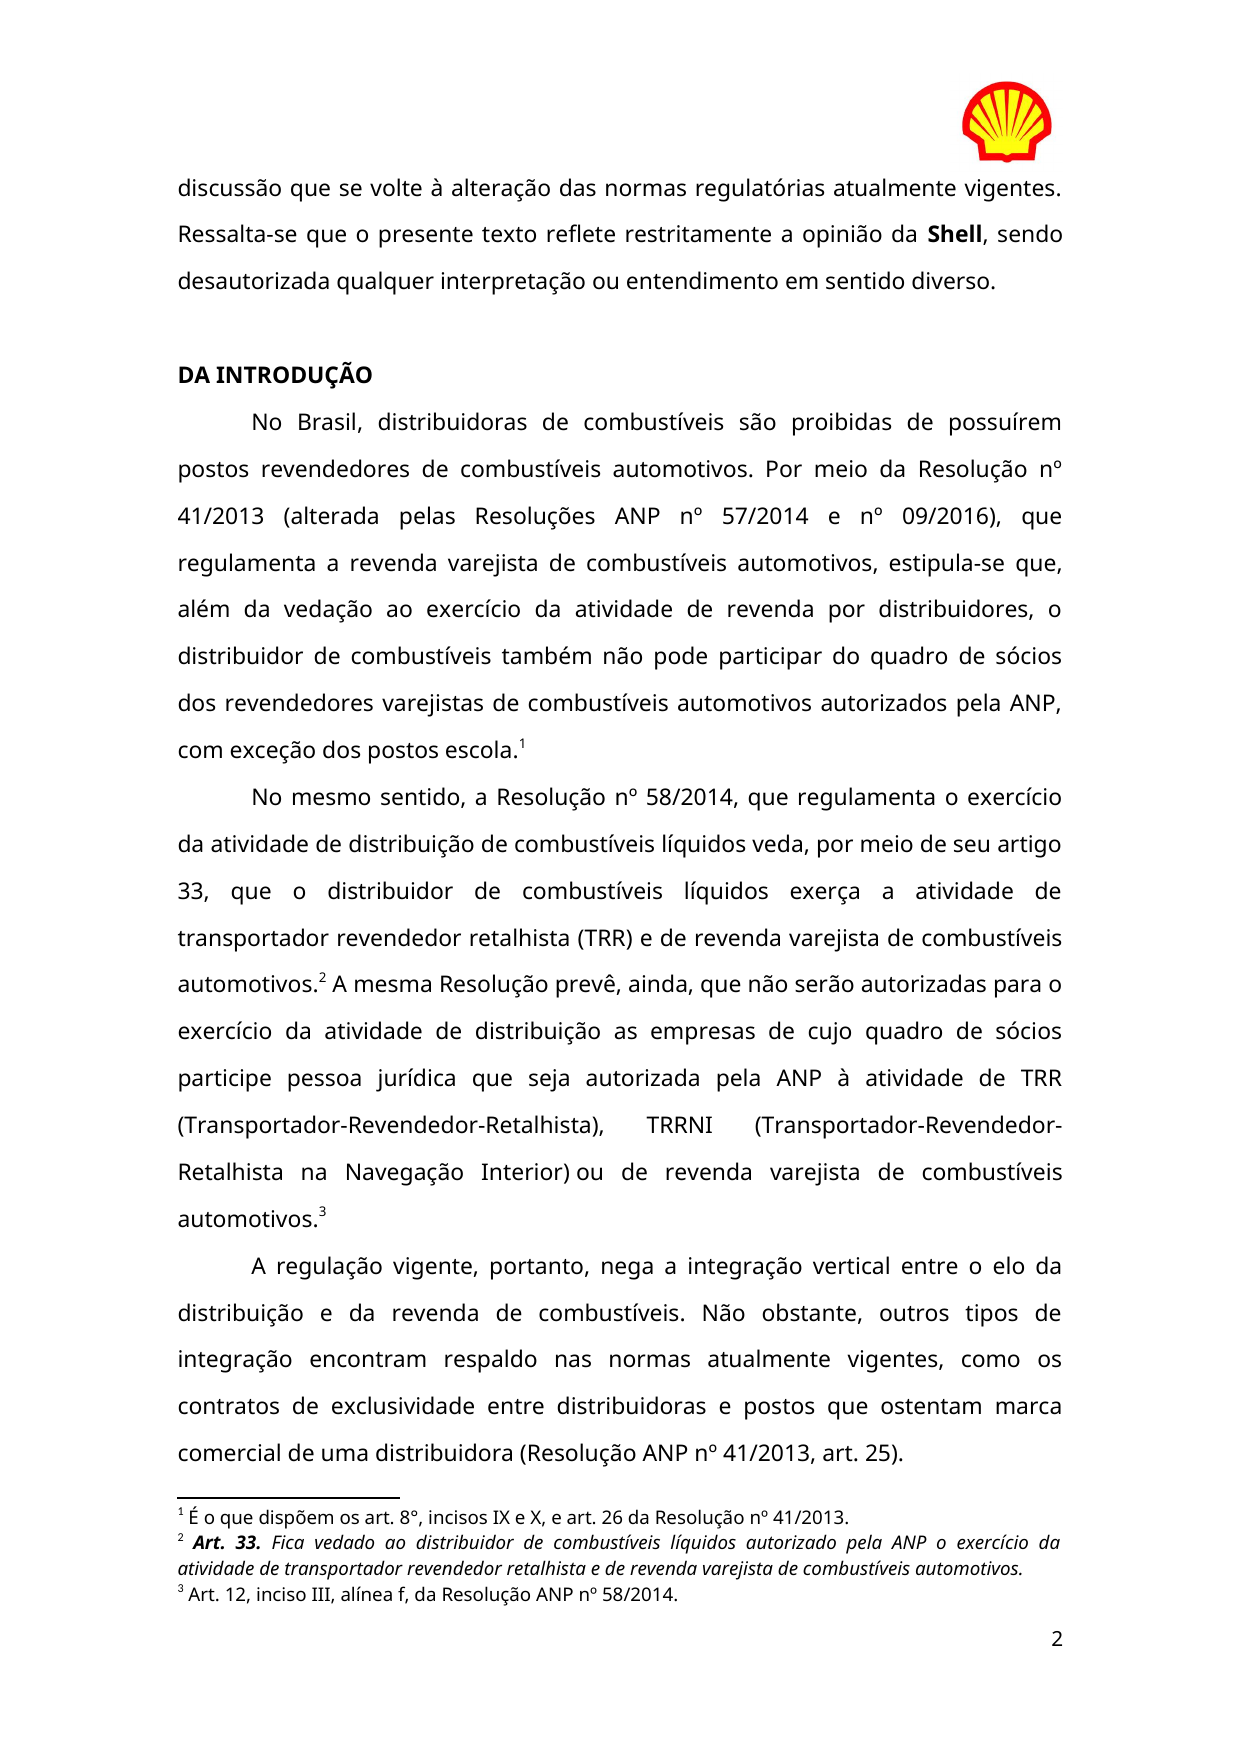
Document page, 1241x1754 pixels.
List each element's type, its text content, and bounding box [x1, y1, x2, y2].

text No Brasil, distribuidoras de combustíveis são proibidas de possuírem postos revendedores de combustíveis automotivos. Por meio da Resolução nº 41/2013 (alterada pelas Resoluções ANP nº 57/2014 e nº 09/2016), que regulamenta a revenda varejista de combustíveis automotivos, estipula-se que, além da vedação ao exercício da atividade de revenda por distribuidores, o distribuidor de combustíveis também não pode participar do quadro de sócios dos revendedores varejistas de combustíveis automotivos autorizados pela ANP, com exceção dos postos escola. [177, 406, 1063, 765]
text DA INTRODUÇÃO [177, 359, 1063, 390]
text No mesmo sentido, a Resolução nº 58/2014, que regulamenta o exercício da atividade de distribuição de combustíveis líquidos veda, por meio de seu artigo 33, que o distribuidor de combustíveis líquidos exerça a atividade de transportador revendedor retalhista (TRR) e de revenda varejista de combustíveis automotivos. A mesma Resolução prevê, ainda, que não serão autorizadas para o exercício da atividade de distribuição as empresas de cujo quadro de sócios participe pessoa jurídica que seja autorizada pela ANP à atividade de TRR (Transportador-Revendedor-Retalhista), TRRNI (Transportador-Revendedor-Retalhista na Navegação Interior) ou de revenda varejista de combustíveis automotivos. [177, 781, 1063, 1234]
picture [949, 73, 1064, 172]
text A regulação vigente, portanto, nega a integração vertical entre o elo da distribuição e da revenda de combustíveis. Não obstante, outros tipos de integração encontram respaldo nas normas atualmente vigentes, como os contratos de exclusividade entre distribuidoras e postos que ostentam marca comercial de uma distribuidora (Resolução ANP nº 41/2013, art. 25). [177, 1249, 1063, 1468]
